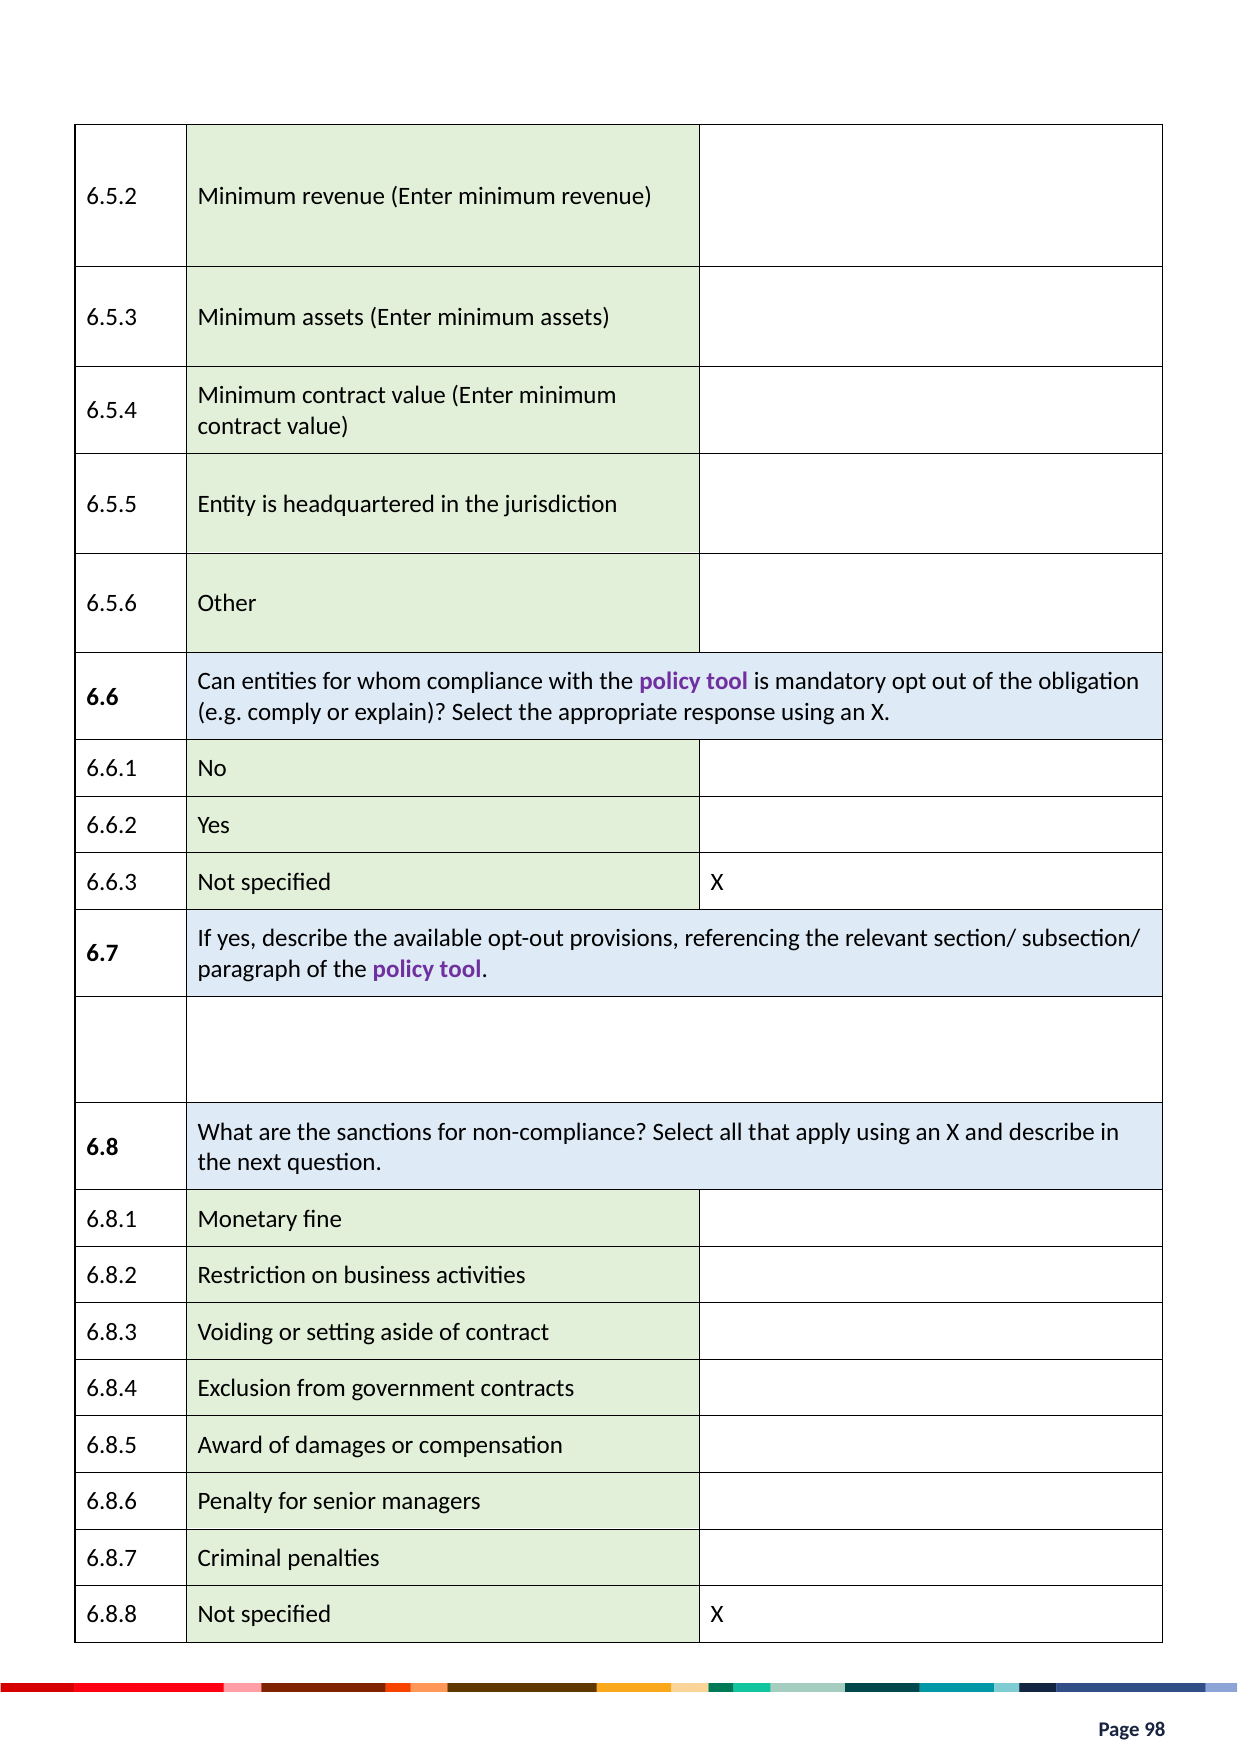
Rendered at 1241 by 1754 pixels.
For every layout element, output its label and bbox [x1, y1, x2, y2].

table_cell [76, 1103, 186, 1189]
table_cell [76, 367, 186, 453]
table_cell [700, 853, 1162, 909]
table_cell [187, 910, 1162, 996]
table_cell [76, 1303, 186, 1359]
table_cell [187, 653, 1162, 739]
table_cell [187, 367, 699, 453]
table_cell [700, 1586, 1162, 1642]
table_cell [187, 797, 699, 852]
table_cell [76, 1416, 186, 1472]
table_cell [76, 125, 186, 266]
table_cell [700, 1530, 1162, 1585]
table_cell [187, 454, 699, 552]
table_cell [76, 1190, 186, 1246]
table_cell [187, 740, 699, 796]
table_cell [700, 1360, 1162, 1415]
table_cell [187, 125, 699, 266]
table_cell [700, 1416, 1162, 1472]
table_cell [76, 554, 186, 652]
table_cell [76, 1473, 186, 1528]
picture [0, 1683, 1236, 1692]
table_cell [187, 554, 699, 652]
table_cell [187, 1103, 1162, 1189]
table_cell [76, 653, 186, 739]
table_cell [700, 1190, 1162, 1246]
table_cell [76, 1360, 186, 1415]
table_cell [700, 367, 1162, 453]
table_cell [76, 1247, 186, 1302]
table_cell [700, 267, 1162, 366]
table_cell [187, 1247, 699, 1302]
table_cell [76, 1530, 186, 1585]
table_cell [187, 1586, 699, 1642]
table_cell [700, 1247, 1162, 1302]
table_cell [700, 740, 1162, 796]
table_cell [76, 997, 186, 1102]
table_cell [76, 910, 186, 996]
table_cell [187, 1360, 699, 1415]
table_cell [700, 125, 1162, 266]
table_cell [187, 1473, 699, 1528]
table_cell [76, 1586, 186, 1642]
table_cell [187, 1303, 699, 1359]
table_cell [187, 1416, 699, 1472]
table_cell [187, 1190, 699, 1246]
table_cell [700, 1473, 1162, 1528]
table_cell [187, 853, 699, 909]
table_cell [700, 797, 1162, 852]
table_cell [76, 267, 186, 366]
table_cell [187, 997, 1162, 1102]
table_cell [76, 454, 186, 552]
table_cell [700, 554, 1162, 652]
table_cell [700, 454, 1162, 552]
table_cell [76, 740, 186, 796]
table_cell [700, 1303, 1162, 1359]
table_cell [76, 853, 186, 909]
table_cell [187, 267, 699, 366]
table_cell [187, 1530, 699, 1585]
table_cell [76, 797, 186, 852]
